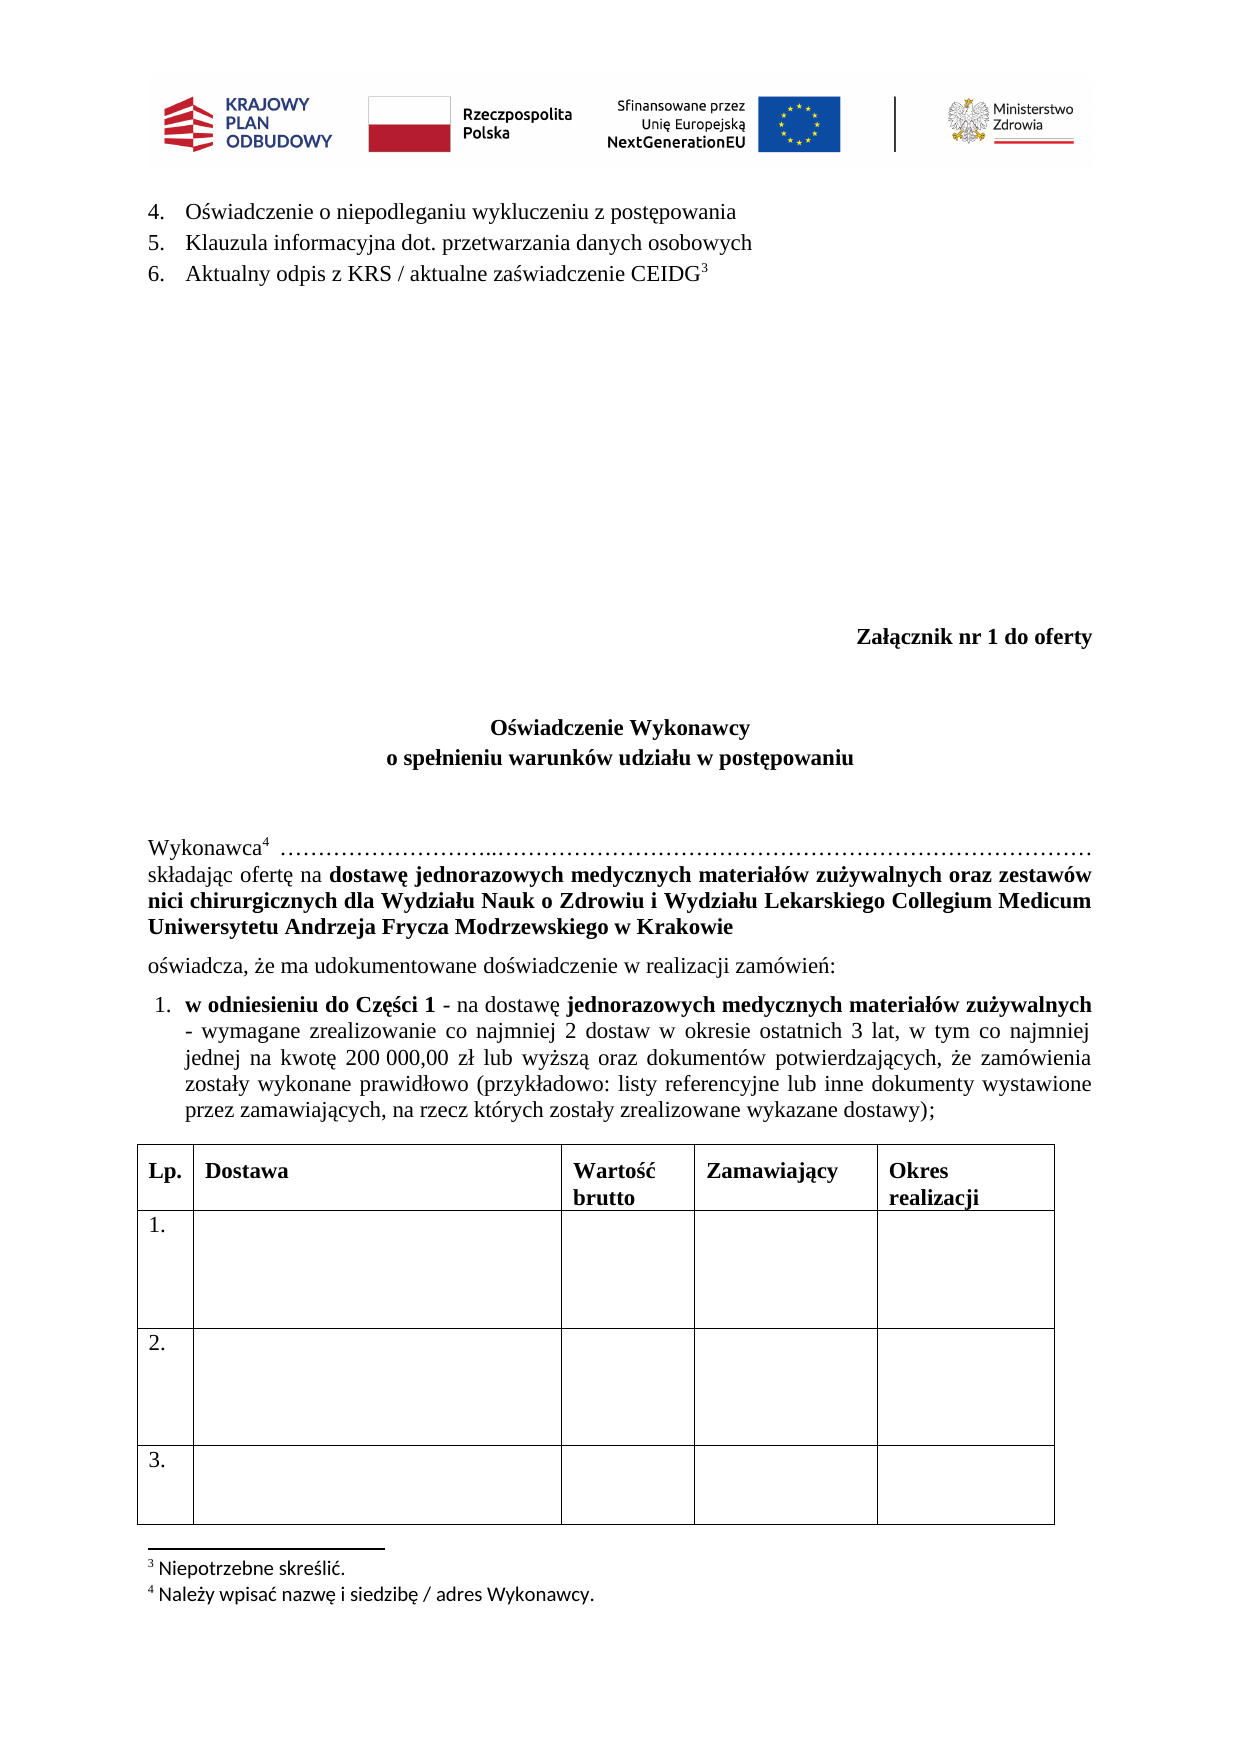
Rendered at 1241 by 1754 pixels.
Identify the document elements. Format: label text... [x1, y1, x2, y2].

text Wykonawca ………………………..…………………………………………………………………… składając ofertę na dostawę jednorazowych medycznych materiałów zużywalnych oraz zestawów nici chirurgicznych dla Wydziału Nauk o Zdrowiu i Wydziału Lekarskiego Collegium Medicum Uniwersytetu Andrzeja Frycza Modrzewskiego w Krakowie [148, 834, 1093, 940]
text oświadcza, że ma udokumentowane doświadczenie w realizacji zamówień: [148, 952, 1093, 979]
table_cell [695, 1211, 877, 1328]
list Klauzula informacyjna dot. przetwarzania danych osobowych [148, 228, 1093, 255]
table_cell [562, 1329, 694, 1445]
table_cell [194, 1446, 561, 1524]
table_cell 3. [138, 1446, 193, 1524]
list Oświadczenie o niepodleganiu wykluczeniu z postępowania [148, 198, 1093, 225]
table_cell [562, 1446, 694, 1524]
table_header Zamawiający [695, 1145, 877, 1210]
table_cell [878, 1446, 1054, 1524]
table_cell [878, 1329, 1054, 1445]
text Załącznik nr 1 do oferty [148, 623, 1093, 649]
table_header Lp. [138, 1145, 193, 1210]
table_cell [878, 1211, 1054, 1328]
table_header Dostawa [194, 1145, 561, 1210]
table_cell [194, 1329, 561, 1445]
table_cell [562, 1211, 694, 1328]
list Aktualny odpis z KRS / aktualne zaświadczenie CEIDG [148, 259, 1093, 287]
table_cell 1. [138, 1211, 193, 1328]
list w odniesieniu do Części 1 - na dostawę jednorazowych medycznych materiałów zużywalnych - wymagane zrealizowanie co najmniej 2 dostaw w okresie ostatnich 3 lat, w tym co najmniej jednej na kwotę 200 000,00 zł lub wyższą oraz dokumentów potwierdzających, że zamówienia zostały wykonane prawidłowo (przykładowo: listy referencyjne lub inne dokumenty wystawione przez zamawiających, na rzecz których zostały zrealizowane wykazane dostawy); [154, 991, 1093, 1123]
table_cell [695, 1329, 877, 1445]
text Oświadczenie Wykonawcy [148, 713, 1093, 740]
table_cell [695, 1446, 877, 1524]
table_header Okres realizacji [878, 1145, 1054, 1210]
picture [147, 73, 1093, 169]
text o spełnieniu warunków udziału w postępowaniu [148, 744, 1093, 770]
table_cell [194, 1211, 561, 1328]
table_cell 2. [138, 1329, 193, 1445]
table_header Wartość brutto [562, 1145, 694, 1210]
